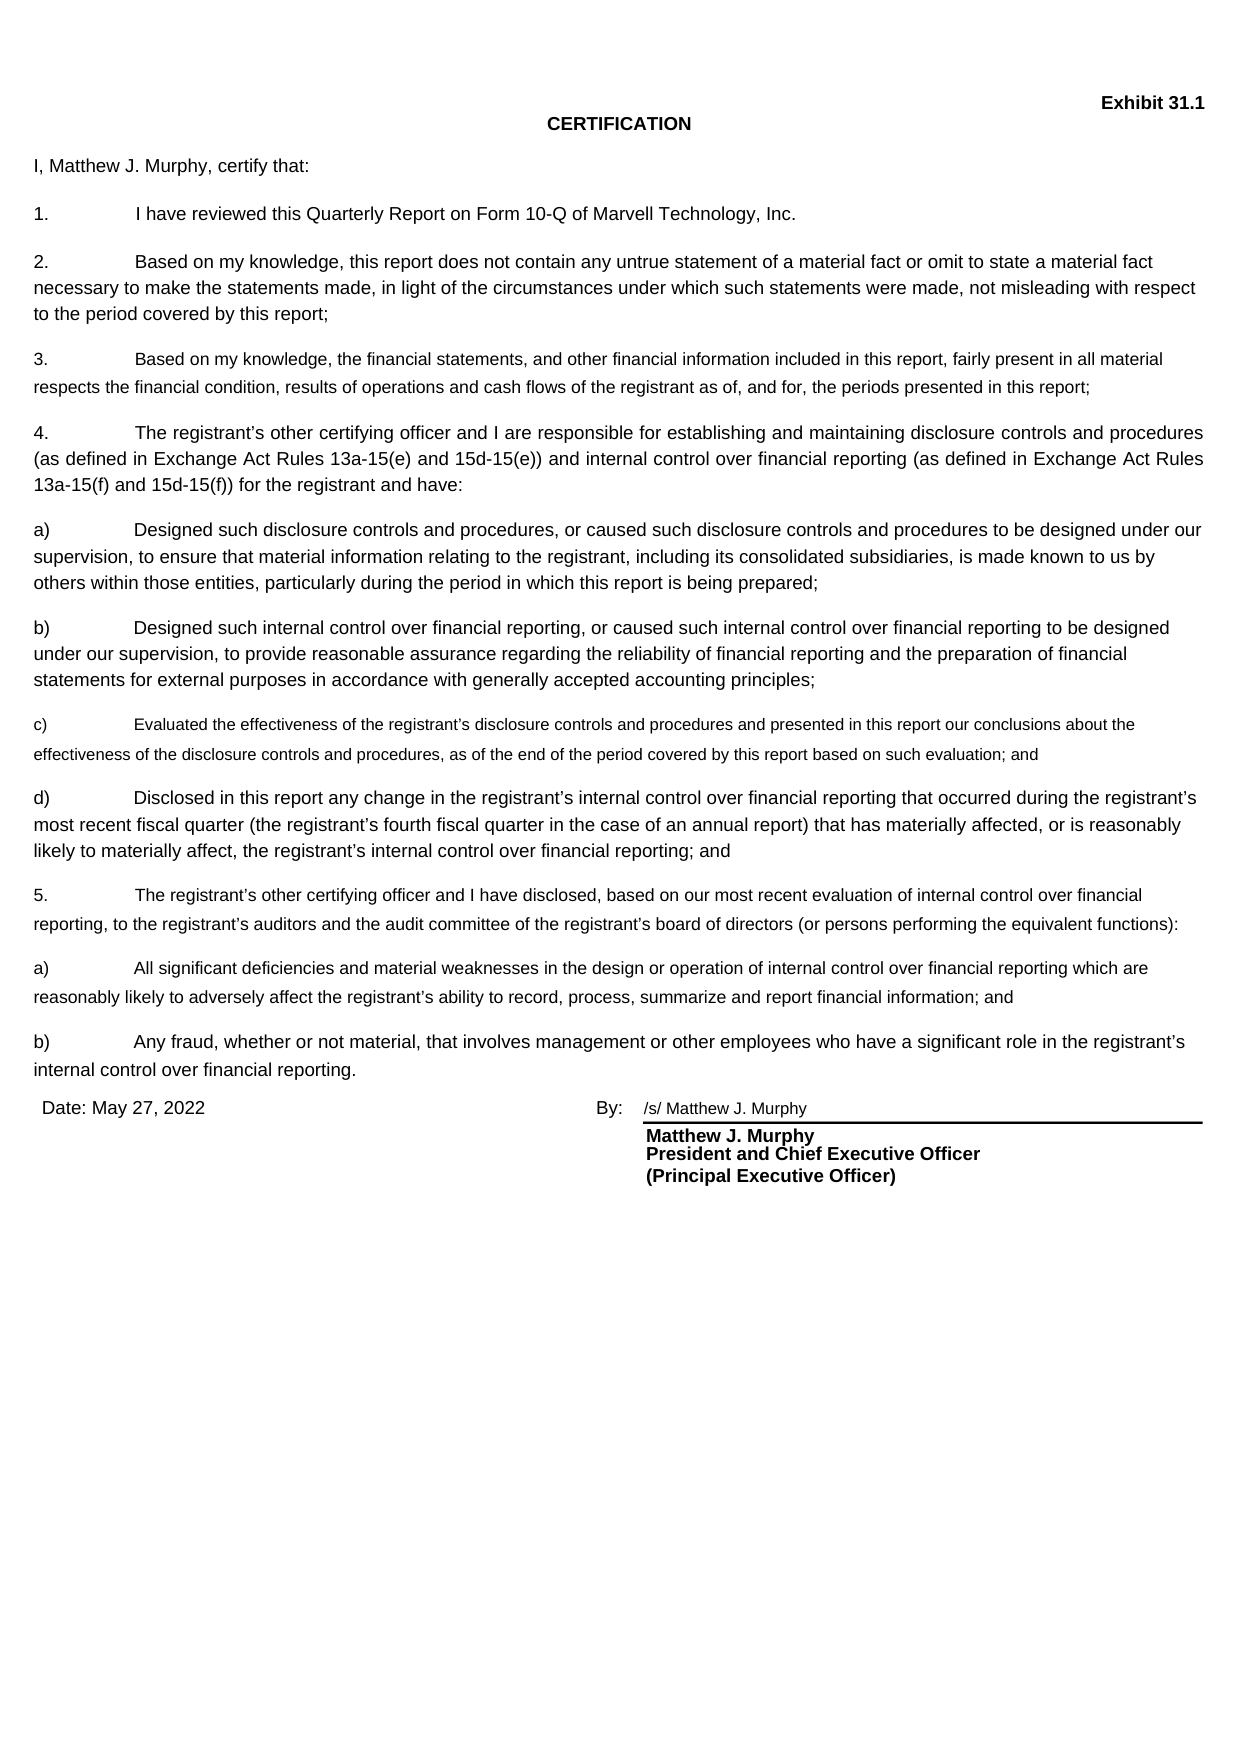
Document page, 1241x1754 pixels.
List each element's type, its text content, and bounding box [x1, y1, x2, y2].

text President and Chief Executive Officer [646, 1146, 1205, 1164]
list Designed such disclosure controls and procedures, or caused such disclosure controls and procedures to be designed under our supervision, to ensure that material information relating to the registrant, including its consolidated subsidiaries, is made known to us by others within those entities, particularly during the period in which this report is being prepared; [33, 519, 1205, 593]
list I have reviewed this Quarterly Report on Form 10-Q of Marvell Technology, Inc. [33, 203, 1205, 224]
text Date: May 27, 2022 By: /s/ Matthew J. Murphy [42, 1097, 1205, 1118]
list Any fraud, whether or not material, that involves management or other employees who have a significant role in the registrant’s internal control over financial reporting. [33, 1031, 1205, 1080]
text Exhibit 31.1 [33, 92, 1205, 113]
list Disclosed in this report any change in the registrant’s internal control over financial reporting that occurred during the registrant’s most recent fiscal quarter (the registrant’s fourth fiscal quarter in the case of an annual report) that has materially affected, or is reasonably likely to materially affect, the registrant’s internal control over financial reporting; and [33, 787, 1205, 861]
list Based on my knowledge, this report does not contain any untrue statement of a material fact or omit to state a material fact necessary to make the statements made, in light of the circumstances under which such statements were made, not misleading with respect to the period covered by this report; [33, 251, 1205, 325]
text (Principal Executive Officer) [646, 1164, 1205, 1186]
list Based on my knowledge, the financial statements, and other financial information included in this report, fairly present in all material respects the financial condition, results of operations and cash flows of the registrant as of, and for, the periods presented in this report; [33, 348, 1205, 398]
list Evaluated the effectiveness of the registrant’s disclosure controls and procedures and presented in this report our conclusions about the effectiveness of the disclosure controls and procedures, as of the end of the period covered by this report based on such evaluation; and [33, 714, 1205, 763]
list All significant deficiencies and material weaknesses in the design or operation of internal control over financial reporting which are reasonably likely to adversely affect the registrant’s ability to record, process, summarize and report financial information; and [33, 958, 1205, 1007]
text I, Matthew J. Murphy, certify that: [33, 155, 1205, 177]
list The registrant’s other certifying officer and I have disclosed, based on our most recent evaluation of internal control over financial reporting, to the registrant’s auditors and the audit committee of the registrant’s board of directors (or persons performing the equivalent functions): [33, 885, 1205, 934]
list Designed such internal control over financial reporting, or caused such internal control over financial reporting to be designed under our supervision, to provide reasonable assurance regarding the reliability of financial reporting and the preparation of financial statements for external purposes in accordance with generally accepted accounting principles; [33, 617, 1205, 691]
text Matthew J. Murphy [646, 1125, 1205, 1146]
list The registrant’s other certifying officer and I are responsible for establishing and maintaining disclosure controls and procedures (as defined in Exchange Act Rules 13a-15(e) and 15d-15(e)) and internal control over financial reporting (as defined in Exchange Act Rules 13a-15(f) and 15d-15(f)) for the registrant and have: [33, 421, 1205, 496]
text CERTIFICATION [33, 113, 1205, 135]
